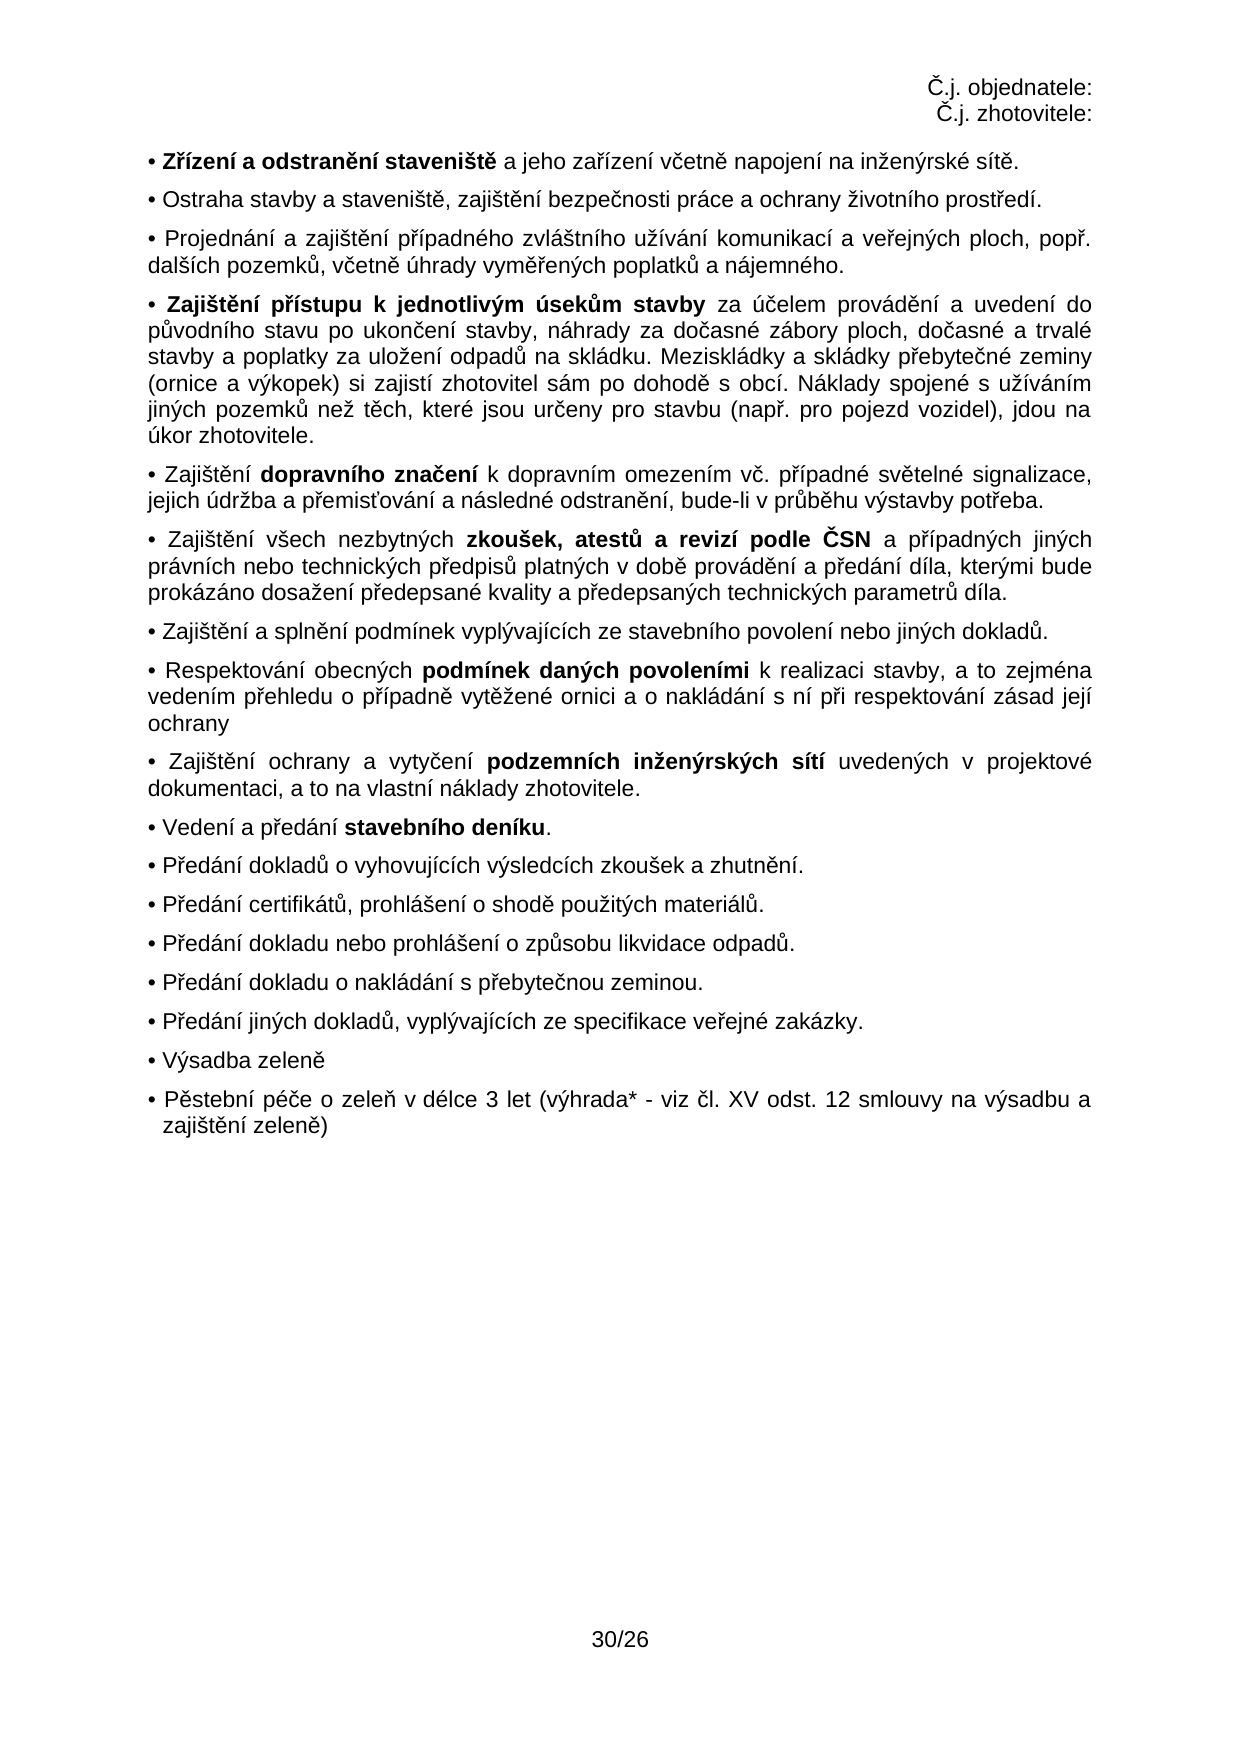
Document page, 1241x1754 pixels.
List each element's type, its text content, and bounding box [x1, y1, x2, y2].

text • Zajištění ochrany a vytyčení podzemních inženýrských sítí uvedených v projektové dokumentaci, a to na vlastní náklady zhotovitele. [148, 748, 1093, 801]
text • Zajištění dopravního značení k dopravním omezením vč. případné světelné signalizace, jejich údržba a přemisťování a následné odstranění, bude-li v průběhu výstavby potřeba. [148, 461, 1093, 514]
text • Předání dokladu nebo prohlášení o způsobu likvidace odpadů. [148, 930, 1093, 956]
text • Zřízení a odstranění staveniště a jeho zařízení včetně napojení na inženýrské sítě. [148, 148, 1093, 174]
text • Vedení a předání stavebního deníku. [148, 813, 1093, 840]
text • Projednání a zajištění případného zvláštního užívání komunikací a veřejných ploch, popř. dalších pozemků, včetně úhrady vyměřených poplatků a nájemného. [148, 225, 1093, 278]
text • Předání dokladů o vyhovujících výsledcích zkoušek a zhutnění. [148, 852, 1093, 879]
text • Respektování obecných podmínek daných povoleními k realizaci stavby, a to zejména vedením přehledu o případně vytěžené ornici a o nakládání s ní při respektování zásad její ochrany [148, 657, 1093, 736]
text • Zajištění všech nezbytných zkoušek, atestů a revizí podle ČSN a případných jiných právních nebo technických předpisů platných v době provádění a předání díla, kterými bude prokázáno dosažení předepsané kvality a předepsaných technických parametrů díla. [148, 526, 1093, 605]
text • Zajištění a splnění podmínek vyplývajících ze stavebního povolení nebo jiných dokladů. [148, 618, 1093, 644]
text • Předání jiných dokladů, vyplývajících ze specifikace veřejné zakázky. [148, 1008, 1093, 1034]
text • Pěstební péče o zeleň v délce 3 let (výhrada* - viz čl. XV odst. 12 smlouvy na výsadbu a zajištění zeleně) [148, 1086, 1093, 1138]
text • Výsadba zeleně [148, 1047, 1093, 1073]
text • Zajištění přístupu k jednotlivým úsekům stavby za účelem provádění a uvedení do původního stavu po ukončení stavby, náhrady za dočasné zábory ploch, dočasné a trvalé stavby a poplatky za uložení odpadů na skládku. Meziskládky a skládky přebytečné zeminy (ornice a výkopek) si zajistí zhotovitel sám po dohodě s obcí. Náklady spojené s užíváním jiných pozemků než těch, které jsou určeny pro stavbu (např. pro pojezd vozidel), jdou na úkor zhotovitele. [148, 291, 1093, 449]
text • Předání certifikátů, prohlášení o shodě použitých materiálů. [148, 891, 1093, 918]
text • Ostraha stavby a staveniště, zajištění bezpečnosti práce a ochrany životního prostředí. [148, 186, 1093, 213]
text • Předání dokladu o nakládání s přebytečnou zeminou. [148, 969, 1093, 995]
